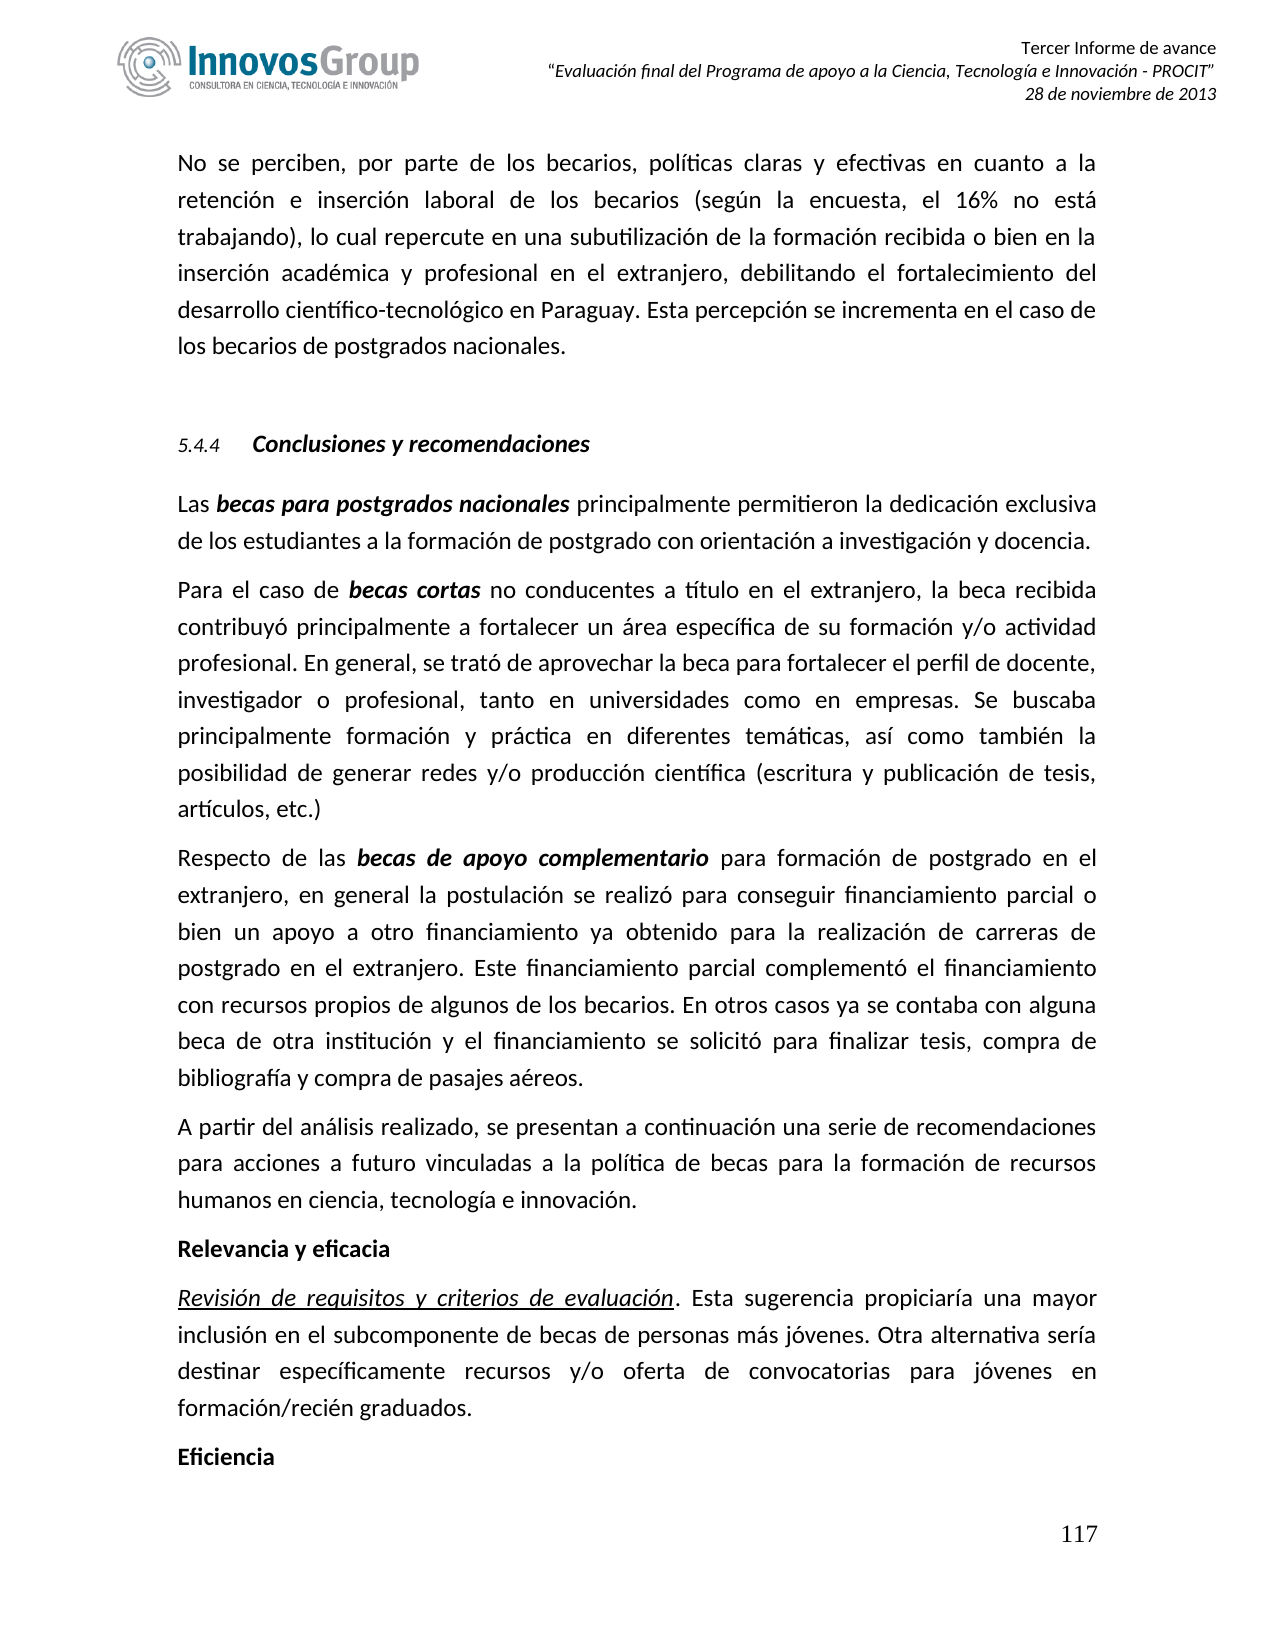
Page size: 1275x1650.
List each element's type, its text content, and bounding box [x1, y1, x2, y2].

list Revisión de requisitos y criterios de evaluación. Esta sugerencia propiciaría una mayor inclusión en el subcomponente de becas de personas más jóvenes. Otra alternativa sería destinar específicamente recursos y/o oferta de convocatorias para jóvenes en formación/recién graduados. [177, 1282, 1098, 1422]
text Relevancia y eficacia [177, 1233, 1098, 1264]
text A partir del análisis realizado, se presentan a continuación una serie de recomendaciones para acciones a futuro vinculadas a la política de becas para la formación de recursos humanos en ciencia, tecnología e innovación. [177, 1111, 1098, 1215]
text Para el caso de becas cortas no conducentes a título en el extranjero, la beca recibida contribuyó principalmente a fortalecer un área específica de su formación y/o actividad profesional. En general, se trató de aprovechar la beca para fortalecer el perfil de docente, investigador o profesional, tanto en universidades como en empresas. Se buscaba principalmente formación y práctica en diferentes temáticas, así como también la posibilidad de generar redes y/o producción científica (escritura y publicación de tesis, artículos, etc.) [177, 574, 1098, 824]
text No se perciben, por parte de los becarios, políticas claras y efectivas en cuanto a la retención e inserción laboral de los becarios (según la encuesta, el 16% no está trabajando), lo cual repercute en una subutilización de la formación recibida o bien en la inserción académica y profesional en el extranjero, debilitando el fortalecimiento del desarrollo científico-tecnológico en Paraguay. Esta percepción se incrementa en el caso de los becarios de postgrados nacionales. [177, 148, 1098, 361]
picture [117, 37, 419, 97]
text Respecto de las becas de apoyo complementario para formación de postgrado en el extranjero, en general la postulación se realizó para conseguir financiamiento parcial o bien un apoyo a otro financiamiento ya obtenido para la realización de carreras de postgrado en el extranjero. Este financiamiento parcial complementó el financiamiento con recursos propios de algunos de los becarios. En otros casos ya se contaba con alguna beca de otra institución y el financiamiento se solicitó para finalizar tesis, compra de bibliografía y compra de pasajes aéreos. [177, 843, 1098, 1092]
list Eficiencia [177, 1441, 1098, 1472]
text Las becas para postgrados nacionales principalmente permitieron la dedicación exclusiva de los estudiantes a la formación de postgrado con orientación a investigación y docencia. [177, 488, 1098, 556]
subtitle Conclusiones y recomendaciones [177, 428, 1098, 459]
